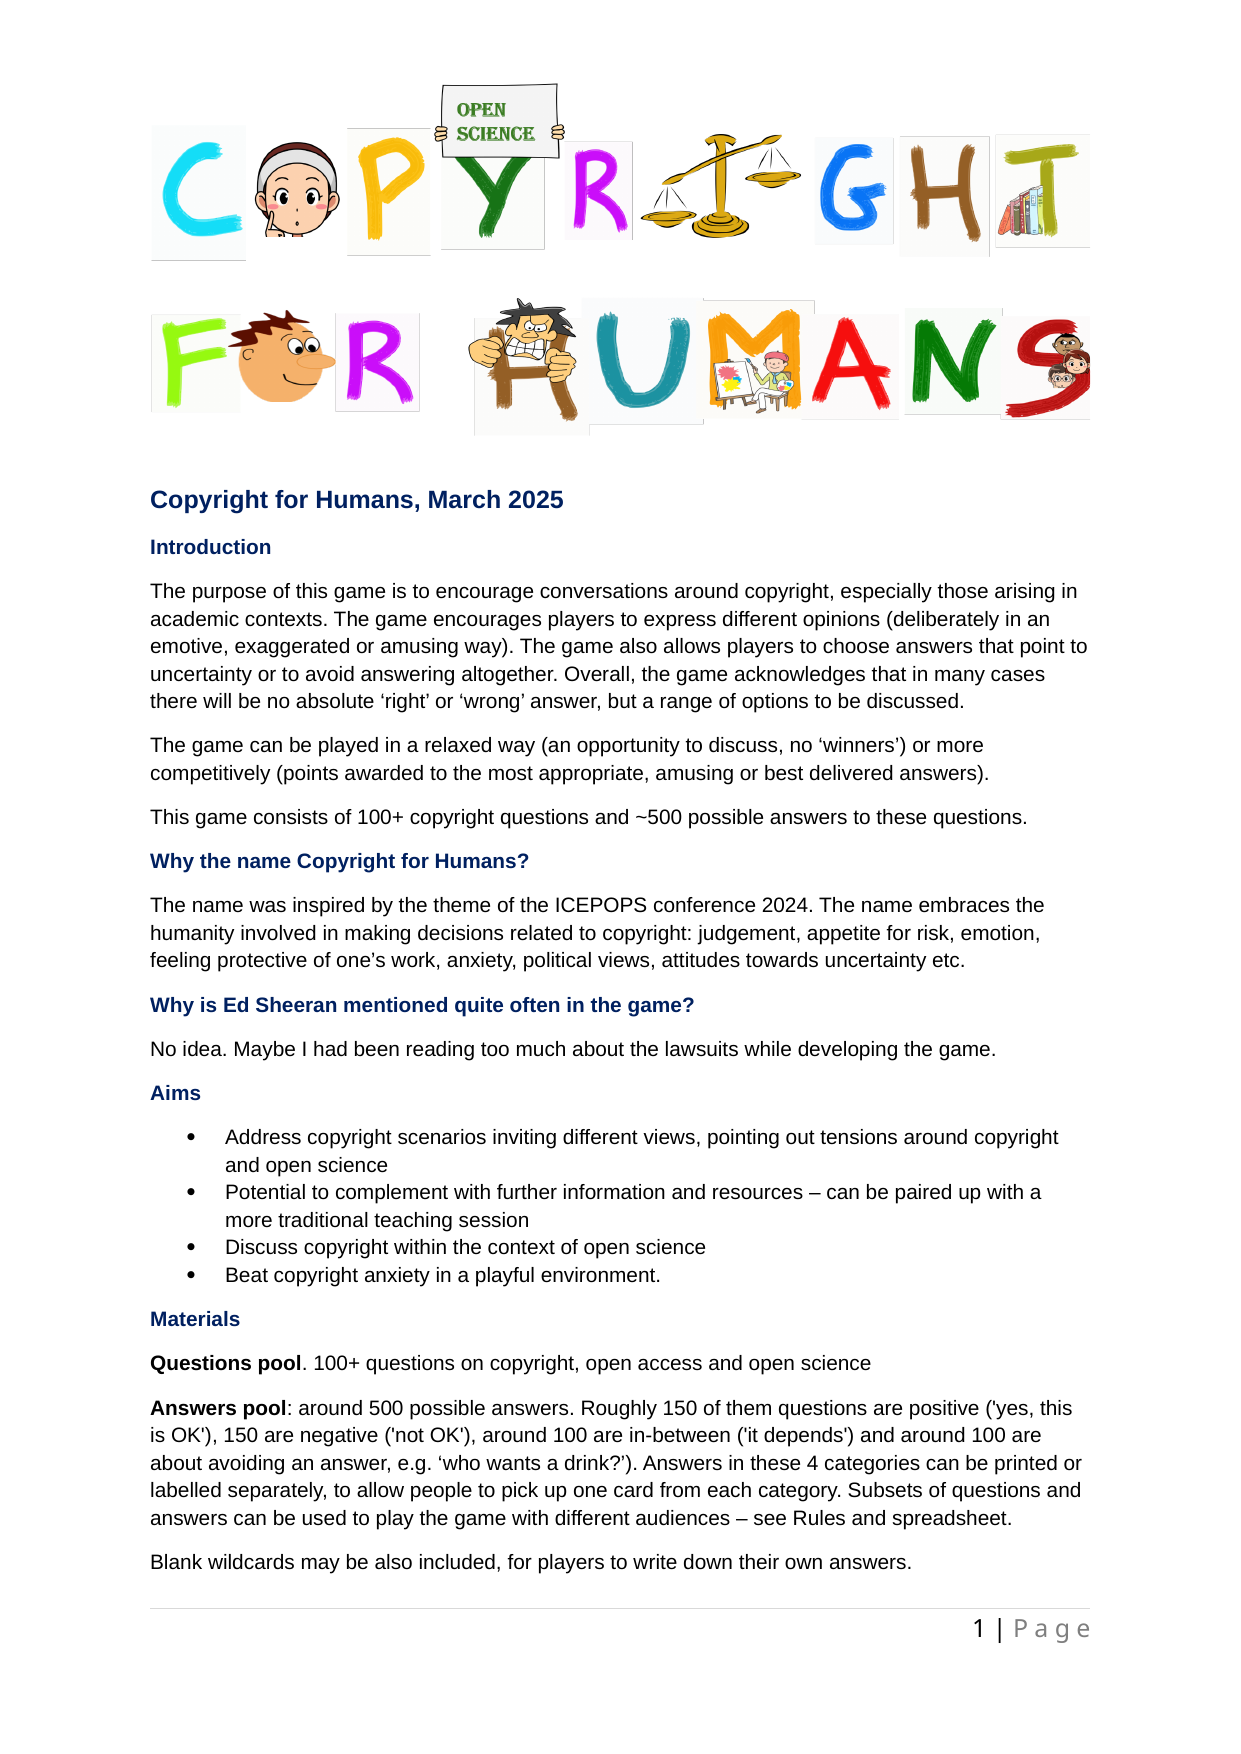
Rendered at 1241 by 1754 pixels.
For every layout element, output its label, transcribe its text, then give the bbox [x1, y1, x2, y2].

text Why is Ed Sheeran mentioned quite often in the game? [150, 992, 1090, 1016]
list Beat copyright anxiety in a playful environment. [187, 1263, 1090, 1287]
text No idea. Maybe I had been reading too much about the lawsuits while developing the game. [150, 1037, 1090, 1061]
text The name was inspired by the theme of the ICEPOPS conference 2024. The name embraces the humanity involved in making decisions related to copyright: judgement, appetite for risk, emotion, feeling protective of one’s work, anxiety, political views, attitudes towards uncertainty etc. [150, 893, 1090, 972]
text The purpose of this game is to encourage conversations around copyright, especially those arising in academic contexts. The game encourages players to express different opinions (deliberately in an emotive, exaggerated or amusing way). The game also allows players to choose answers that point to uncertainty or to avoid answering altogether. Overall, the game acknowledges that in many cases there will be no absolute ‘right’ or ‘wrong’ answer, but a range of options to be discussed. [150, 579, 1090, 713]
text Aims [150, 1081, 1090, 1105]
text The game can be played in a relaxed way (an opportunity to discuss, no ‘winners’) or more competitively (points awarded to the most appropriate, amusing or best delivered answers). [150, 733, 1090, 785]
text Materials [150, 1307, 1090, 1331]
list Potential to complement with further information and resources – can be paired up with a more traditional teaching session [187, 1180, 1090, 1232]
text Questions pool. 100+ questions on copyright, open access and open science [150, 1351, 1090, 1375]
text Introduction [150, 535, 1090, 559]
picture [150, 75, 1091, 436]
list Address copyright scenarios inviting different views, pointing out tensions around copyright and open science [187, 1125, 1090, 1176]
text Why the name Copyright for Humans? [150, 849, 1090, 873]
list Discuss copyright within the context of open science [187, 1235, 1090, 1259]
text Copyright for Humans, March 2025 [150, 485, 1090, 514]
text This game consists of 100+ copyright questions and ~500 possible answers to these questions. [150, 805, 1090, 829]
text Answers pool: around 500 possible answers. Roughly 150 of them questions are positive ('yes, this is OK'), 150 are negative ('not OK'), around 100 are in-between ('it depends') and around 100 are about avoiding an answer, e.g. ‘who wants a drink?’). Answers in these 4 categories can be printed or labelled separately, to allow people to pick up one card from each category. Subsets of questions and answers can be used to play the game with different audiences – see Rules and spreadsheet. [150, 1395, 1090, 1529]
text Blank wildcards may be also included, for players to write down their own answers. [150, 1549, 1090, 1573]
